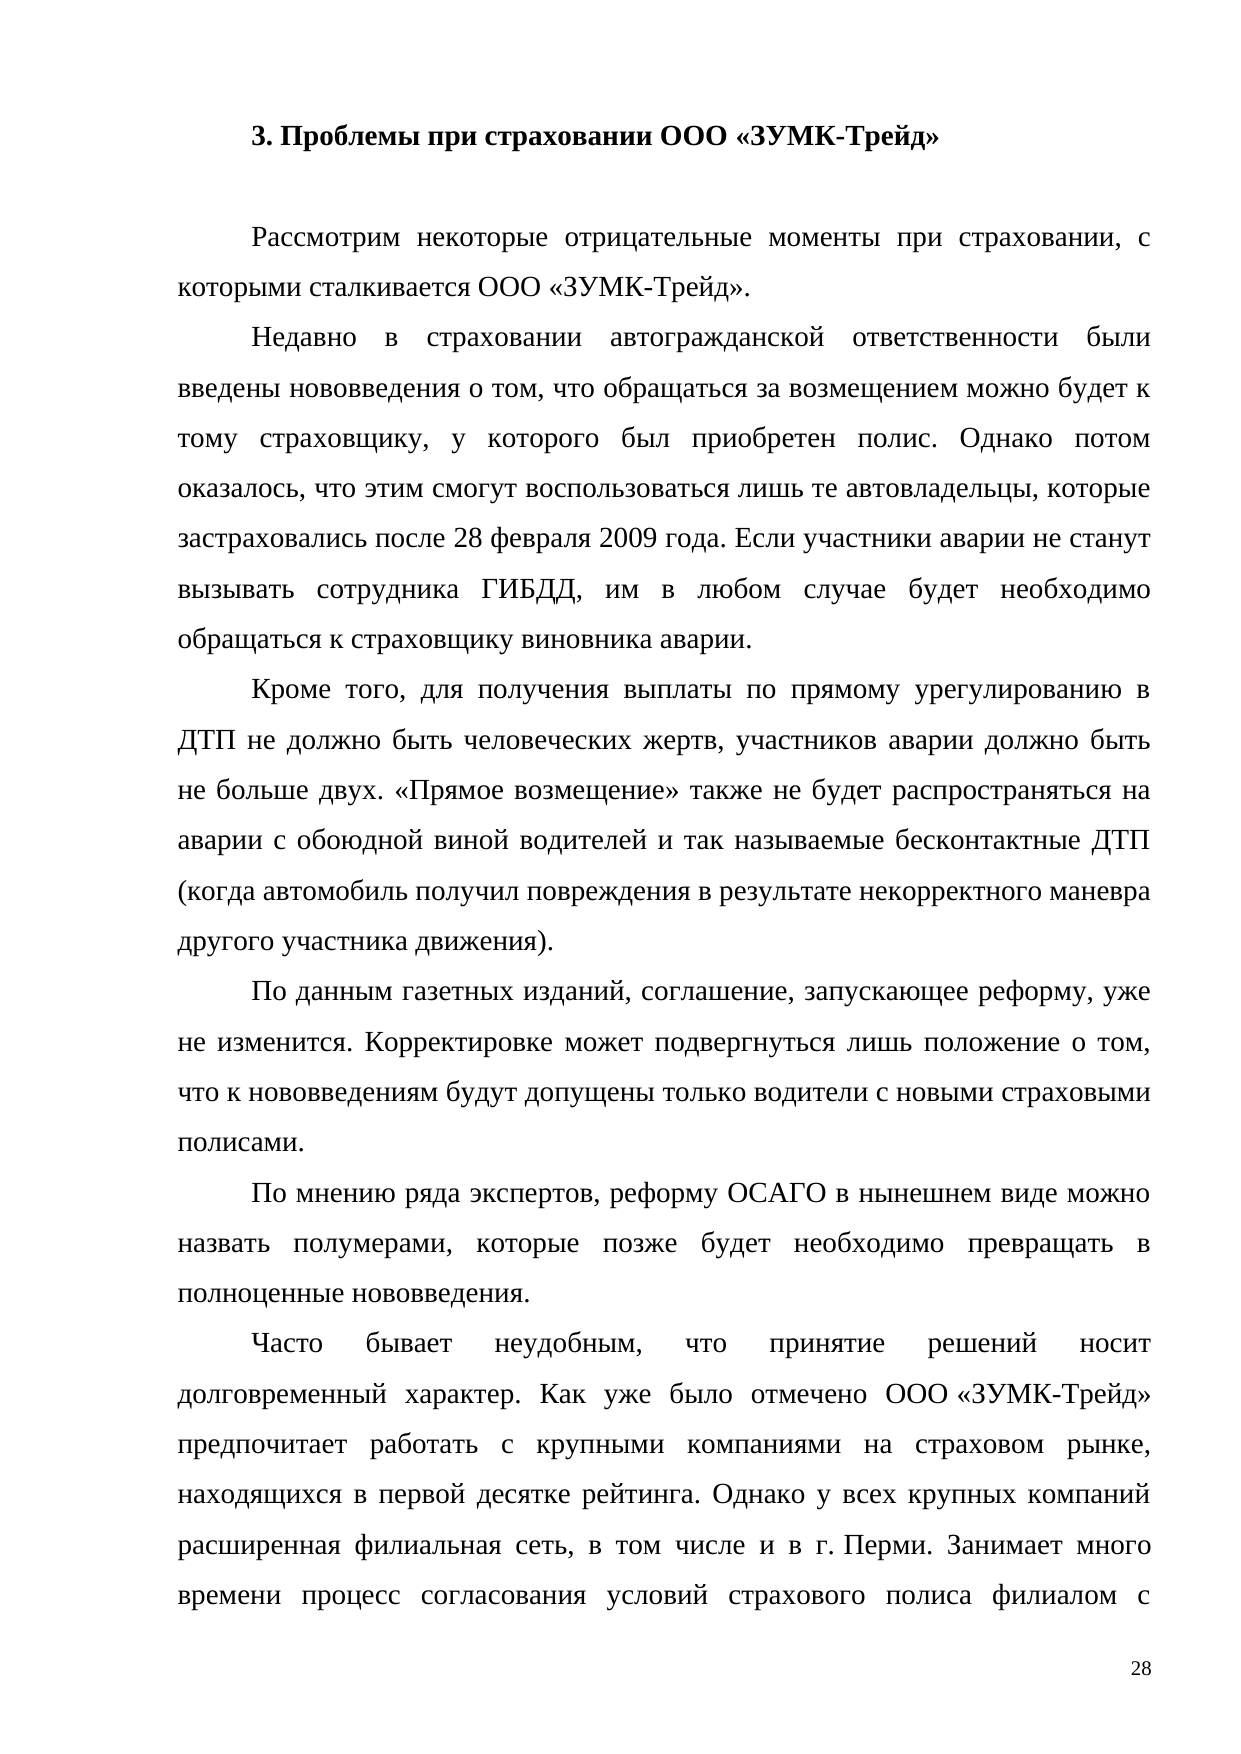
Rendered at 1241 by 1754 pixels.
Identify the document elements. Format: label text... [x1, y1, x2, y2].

text Рассмотрим некоторые отрицательные моменты при страховании, с которыми сталкивается ООО «ЗУМК-Трейд». [177, 219, 1152, 303]
subtitle 3. Проблемы при страховании ООО «ЗУМК-Трейд» [177, 118, 1152, 152]
text Кроме того, для получения выплаты по прямому урегулированию в ДТП не должно быть человеческих жертв, участников аварии должно быть не больше двух. «Прямое возмещение» также не будет распространяться на аварии с обоюдной виной водителей и так называемые бесконтактные ДТП (когда автомобиль получил повреждения в результате некорректного маневра другого участника движения). [177, 672, 1152, 957]
text По данным газетных изданий, соглашение, запускающее реформу, уже не изменится. Корректировке может подвергнуться лишь положение о том, что к нововведениям будут допущены только водители с новыми страховыми полисами. [177, 973, 1152, 1158]
text По мнению ряда экспертов, реформу ОСАГО в нынешнем виде можно назвать полумерами, которые позже будет необходимо превращать в полноценные нововведения. [177, 1175, 1152, 1309]
text Недавно в страховании автогражданской ответственности были введены нововведения о том, что обращаться за возмещением можно будет к тому страховщику, у которого был приобретен полис. Однако потом оказалось, что этим смогут воспользоваться лишь те автовладельцы, которые застраховались после 28 февраля 2009 года. Если участники аварии не станут вызывать сотрудника ГИБДД, им в любом случае будет необходимо обращаться к страховщику виновника аварии. [177, 319, 1152, 655]
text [177, 1326, 1152, 1611]
